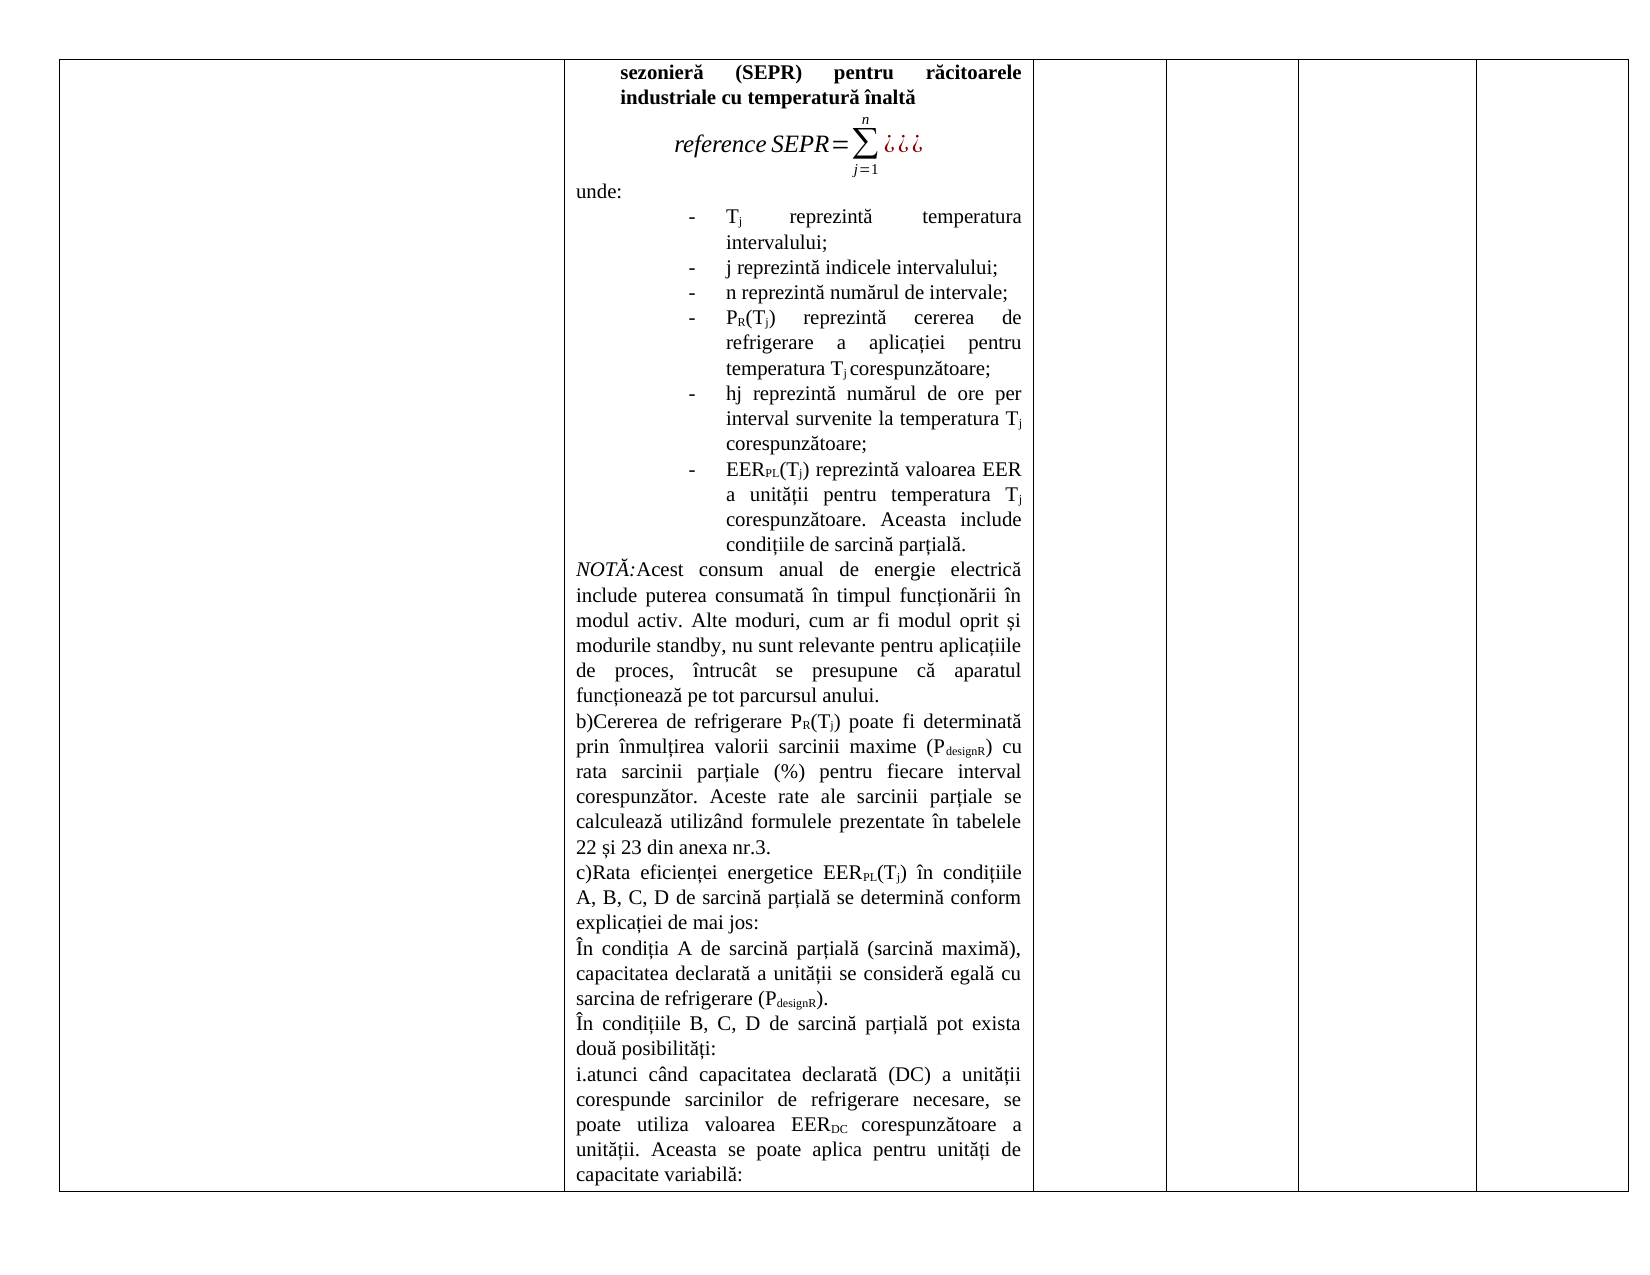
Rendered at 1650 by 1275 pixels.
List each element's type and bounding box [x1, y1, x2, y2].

table_cell [1299, 60, 1476, 1191]
table_cell [1034, 60, 1166, 1191]
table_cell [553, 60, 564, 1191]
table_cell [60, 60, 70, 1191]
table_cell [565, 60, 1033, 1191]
table_cell [1477, 60, 1628, 1191]
table_cell [1167, 60, 1298, 1191]
